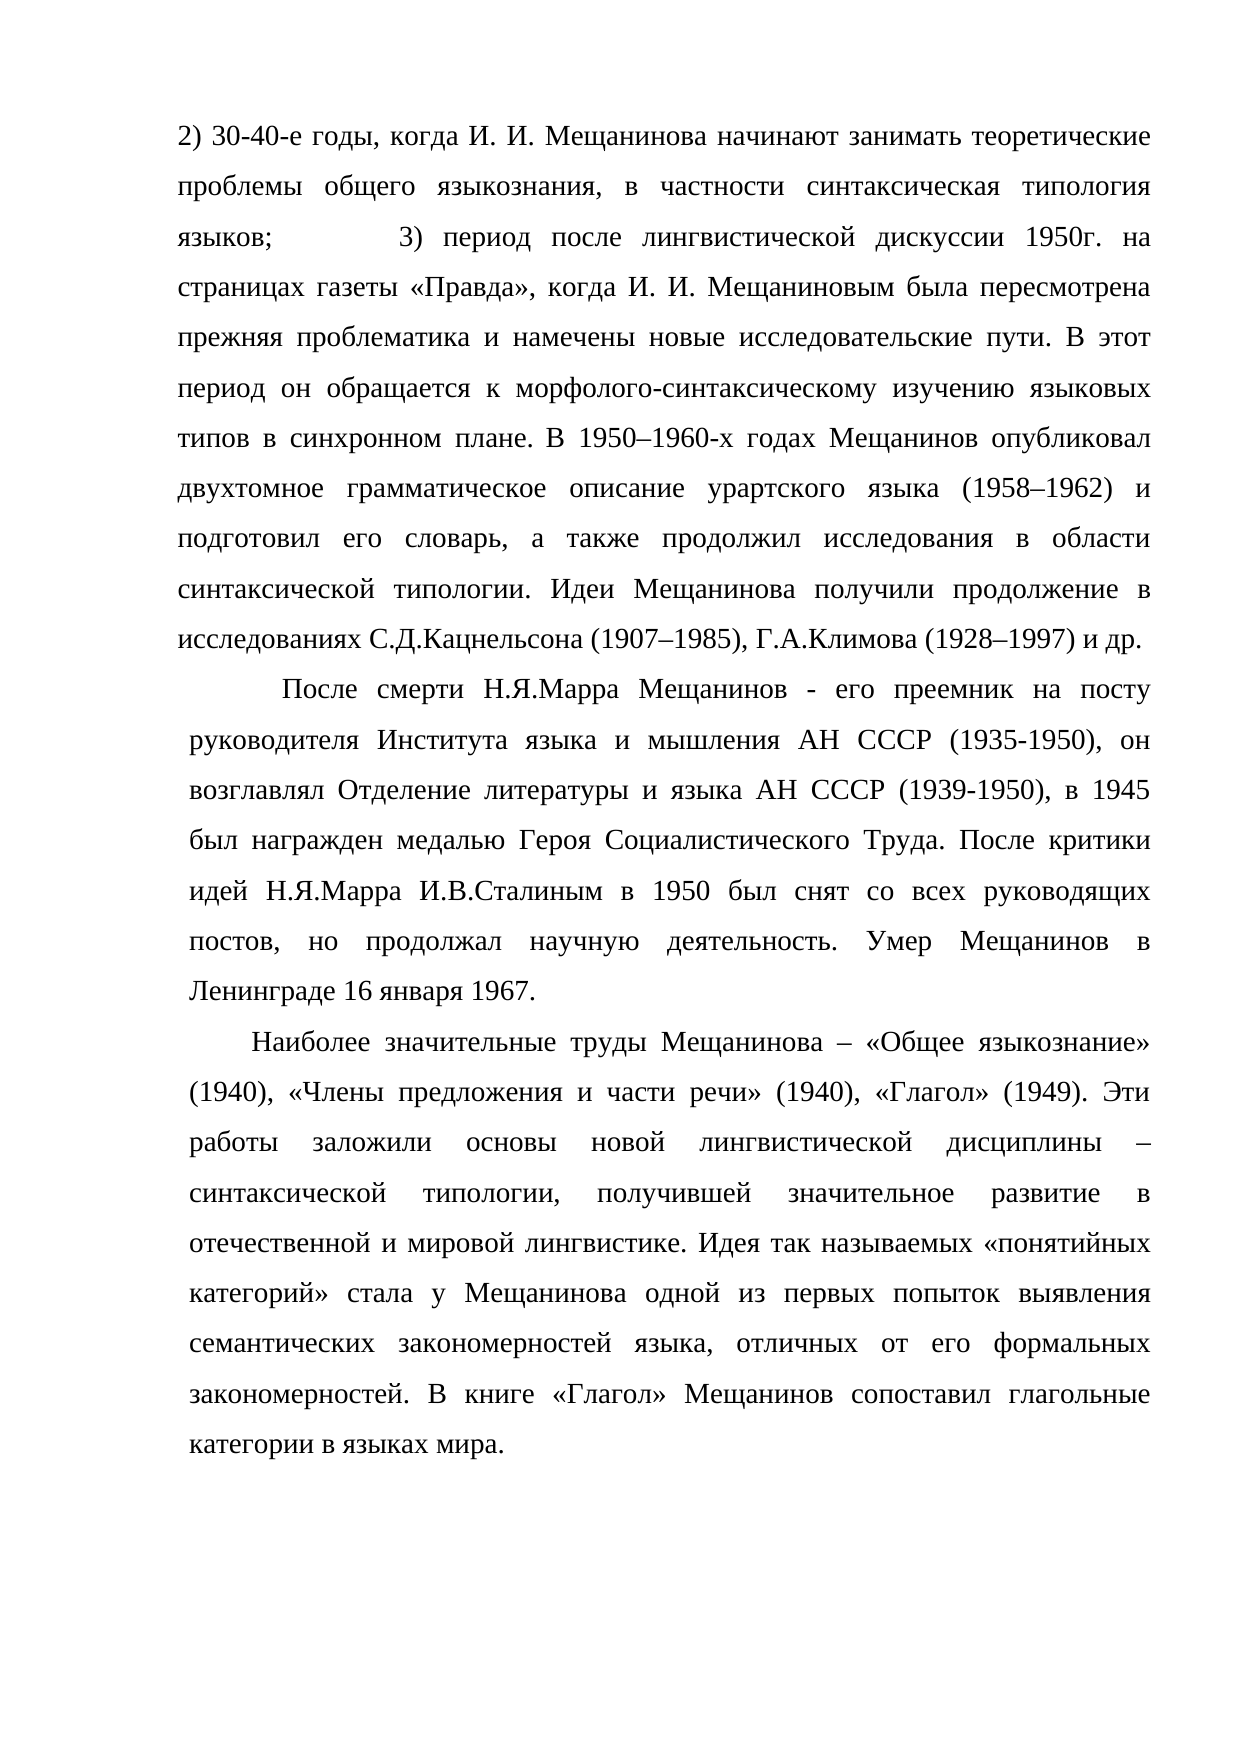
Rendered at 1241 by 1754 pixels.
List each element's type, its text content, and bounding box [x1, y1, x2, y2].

text После смерти Н.Я.Марра Мещанинов - его преемник на посту руководителя Института языка и мышления АН СССР (1935-1950), он возглавлял Отделение литературы и языка АН СССР (1939-1950), в 1945 был награжден медалью Героя Социалистического Труда. После критики идей Н.Я.Марра И.В.Сталиным в 1950 был снят со всех руководящих постов, но продолжал научную деятельность. Умер Мещанинов в Ленинграде 16 января 1967. Наиболее значительные труды Мещанинова – «Общее языкознание» (1940), «Члены предложения и части речи» (1940), «Глагол» (1949). Эти работы заложили основы новой лингвистической дисциплины – синтаксической типологии, получившей значительное развитие в отечественной и мировой лингвистике. Идея так называемых «понятийных категорий» стала у Мещанинова одной из первых попыток выявления семантических закономерностей языка, отличных от его формальных закономерностей. В книге «Глагол» Мещанинов сопоставил глагольные категории в языках мира. [189, 672, 1152, 1460]
text 2) 30-40-е годы, когда И. И. Мещанинова начинают занимать теоретические проблемы общего языкознания, в частности синтаксическая типология языков; 3) период после лингвистической дискуссии 1950г. на страницах газеты «Правда», когда И. И. Мещаниновым была пересмотрена прежняя проблематика и намечены новые исследовательские пути. В этот период он обращается к морфолого-синтаксическому изучению языковых типов в синхронном плане. В 1950–1960-х годах Мещанинов опубликовал двухтомное грамматическое описание урартского языка (1958–1962) и подготовил его словарь, а также продолжил исследования в области синтаксической типологии. Идеи Мещанинова получили продолжение в исследованиях С.Д.Кацнельсона (1907–1985), Г.А.Климова (1928–1997) и др. [177, 118, 1152, 655]
